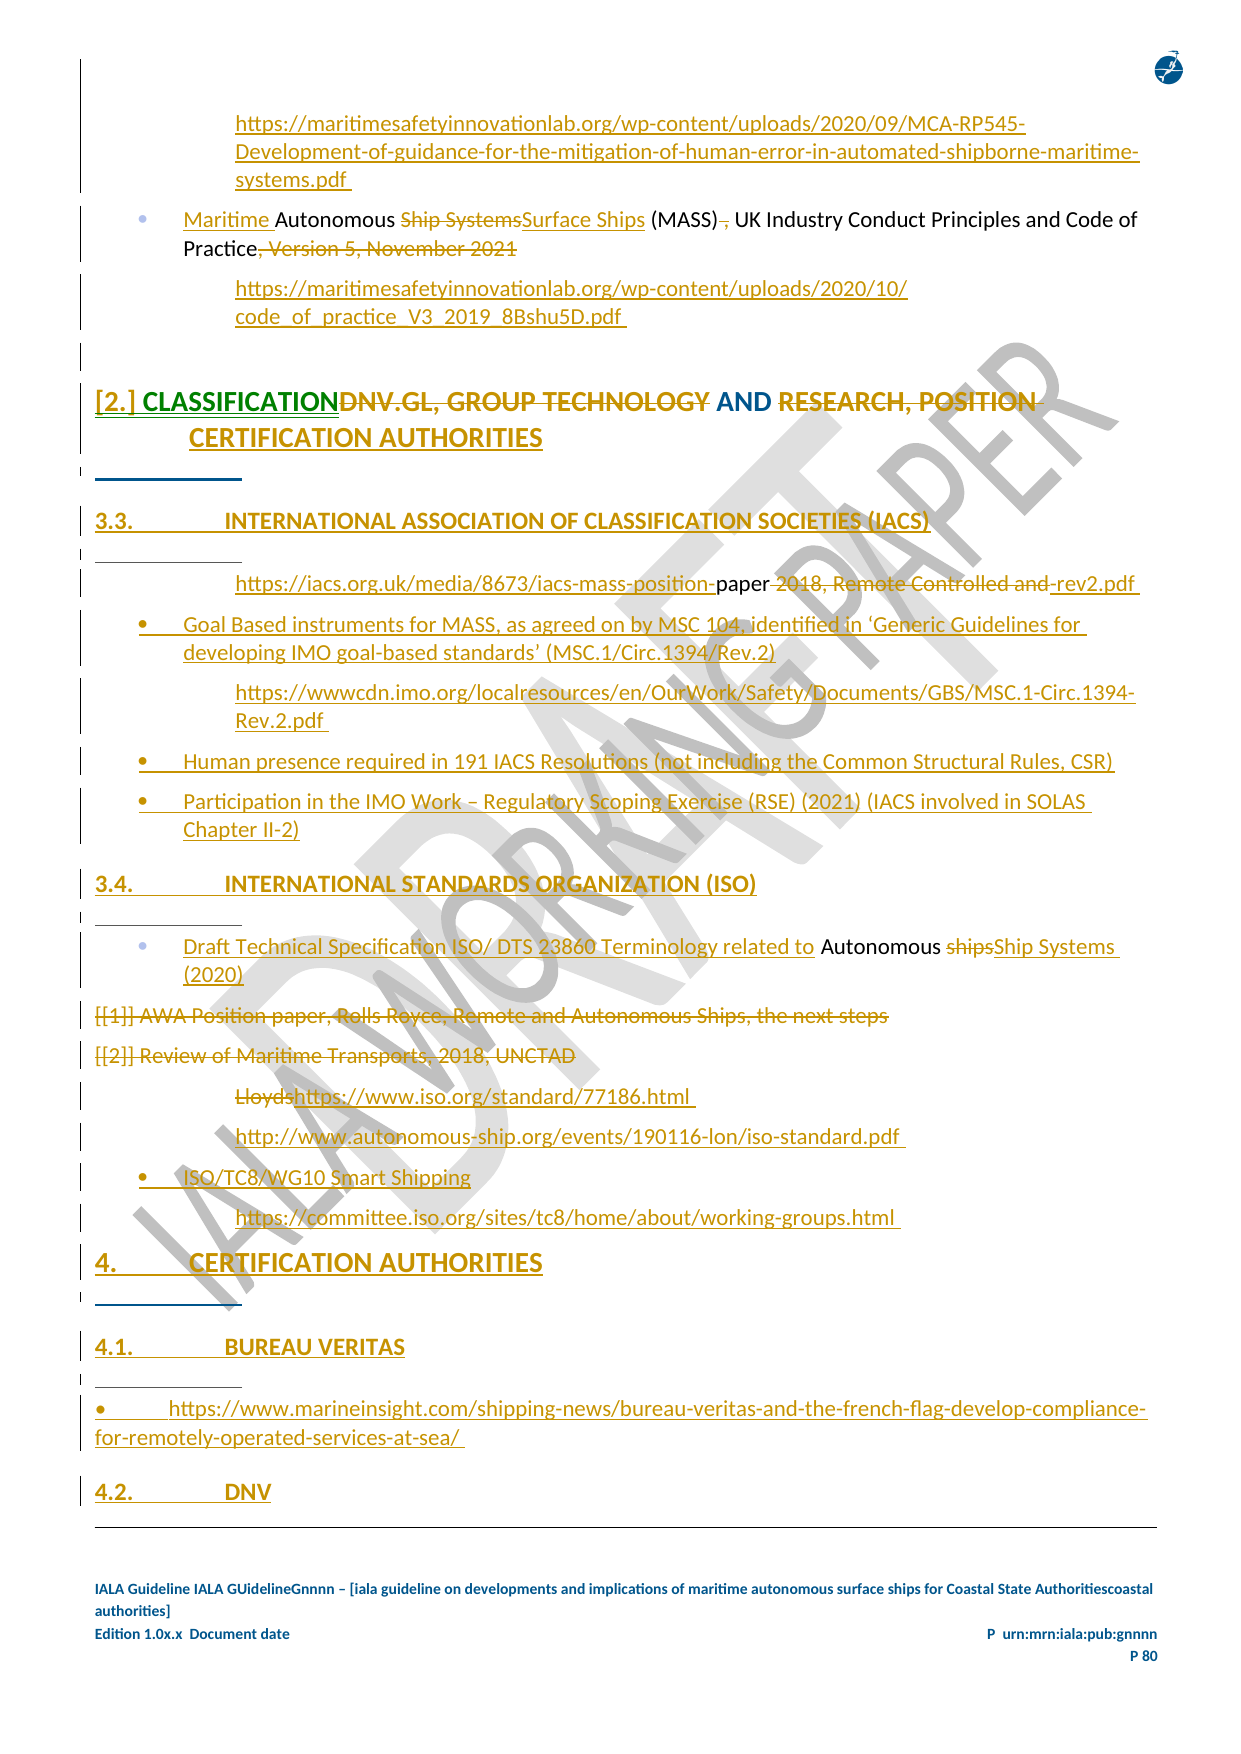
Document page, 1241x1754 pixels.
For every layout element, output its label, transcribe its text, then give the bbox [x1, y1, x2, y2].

list Autonomous [139, 932, 1157, 988]
text paper [235, 569, 1157, 597]
picture [1123, 0, 1241, 119]
list Autonomous (MASS) UK Industry Conduct Principles and Code of Practice [139, 206, 1157, 262]
text and [94, 383, 1157, 454]
